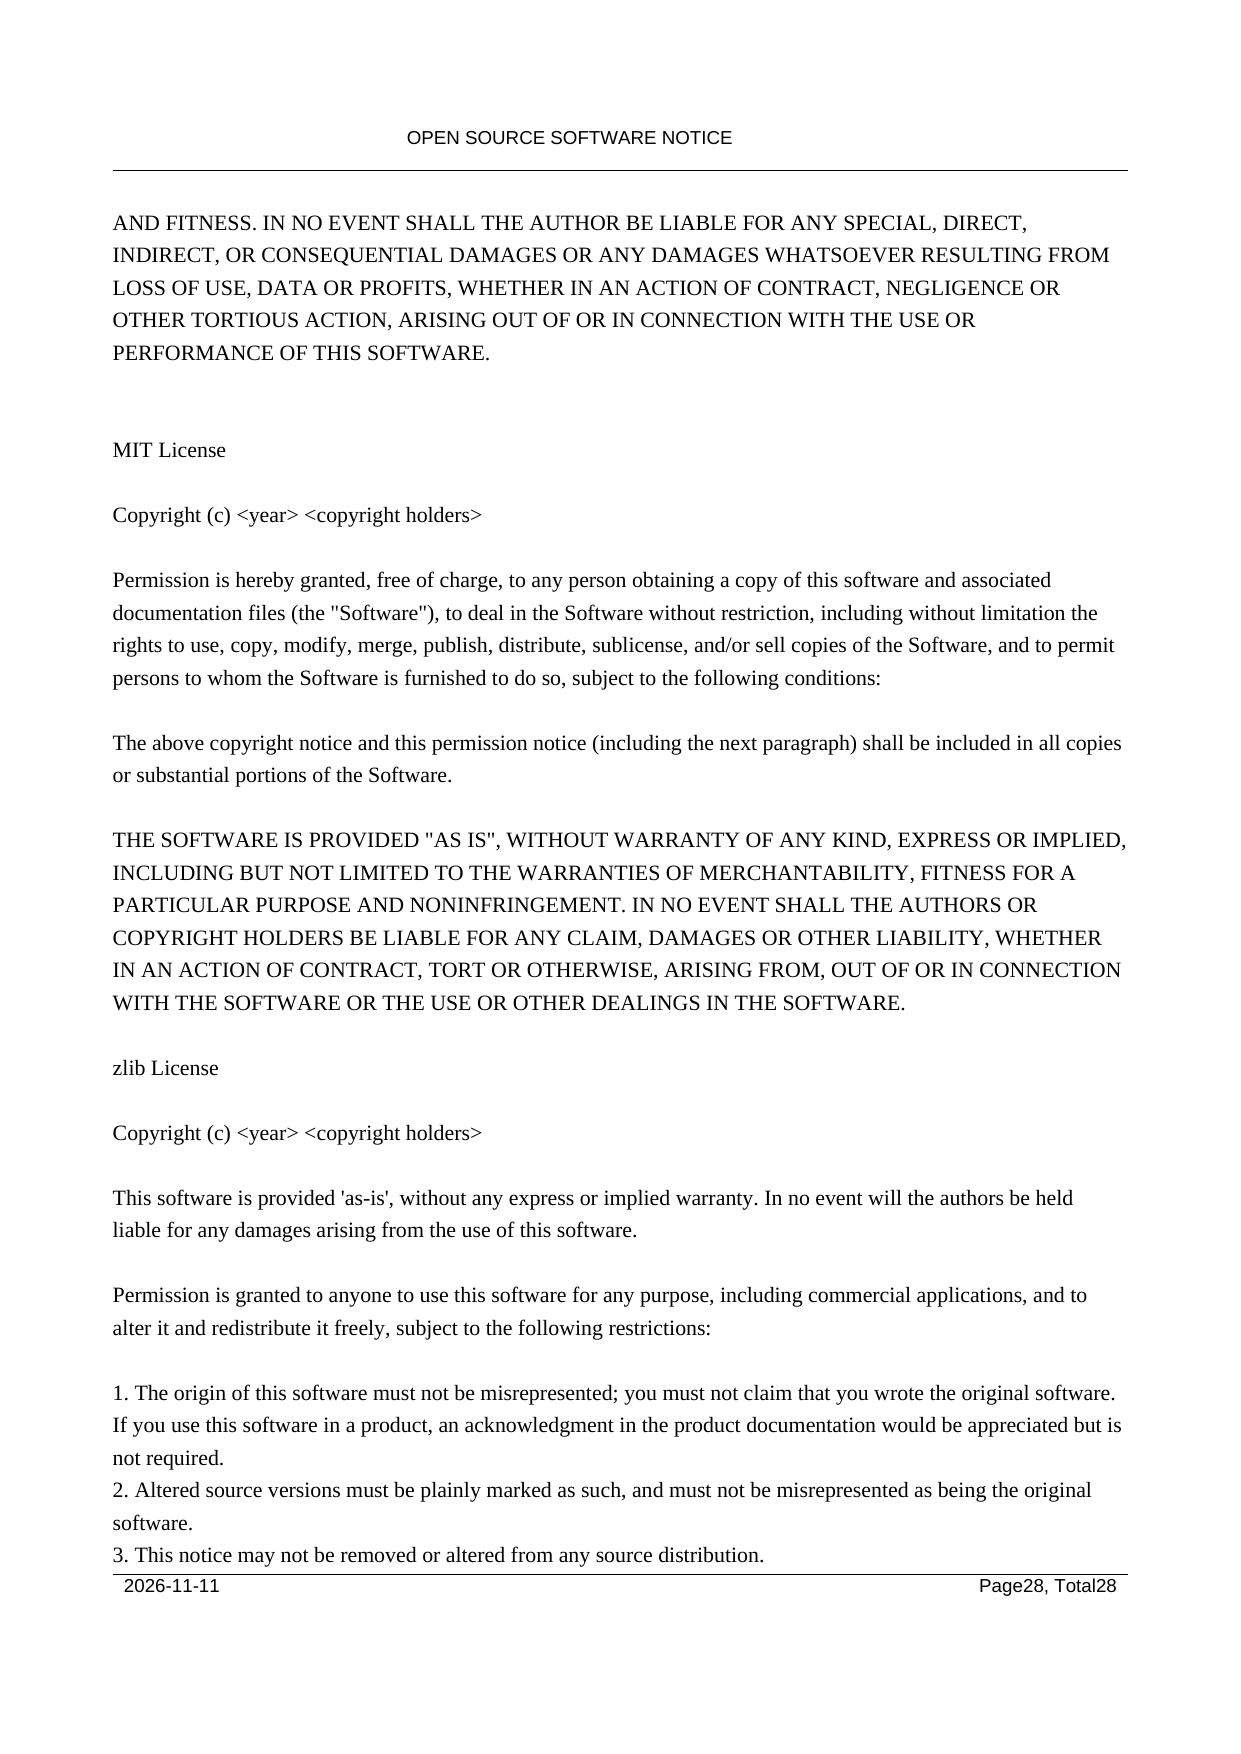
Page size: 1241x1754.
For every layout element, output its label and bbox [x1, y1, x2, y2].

text [112, 206, 1128, 1571]
